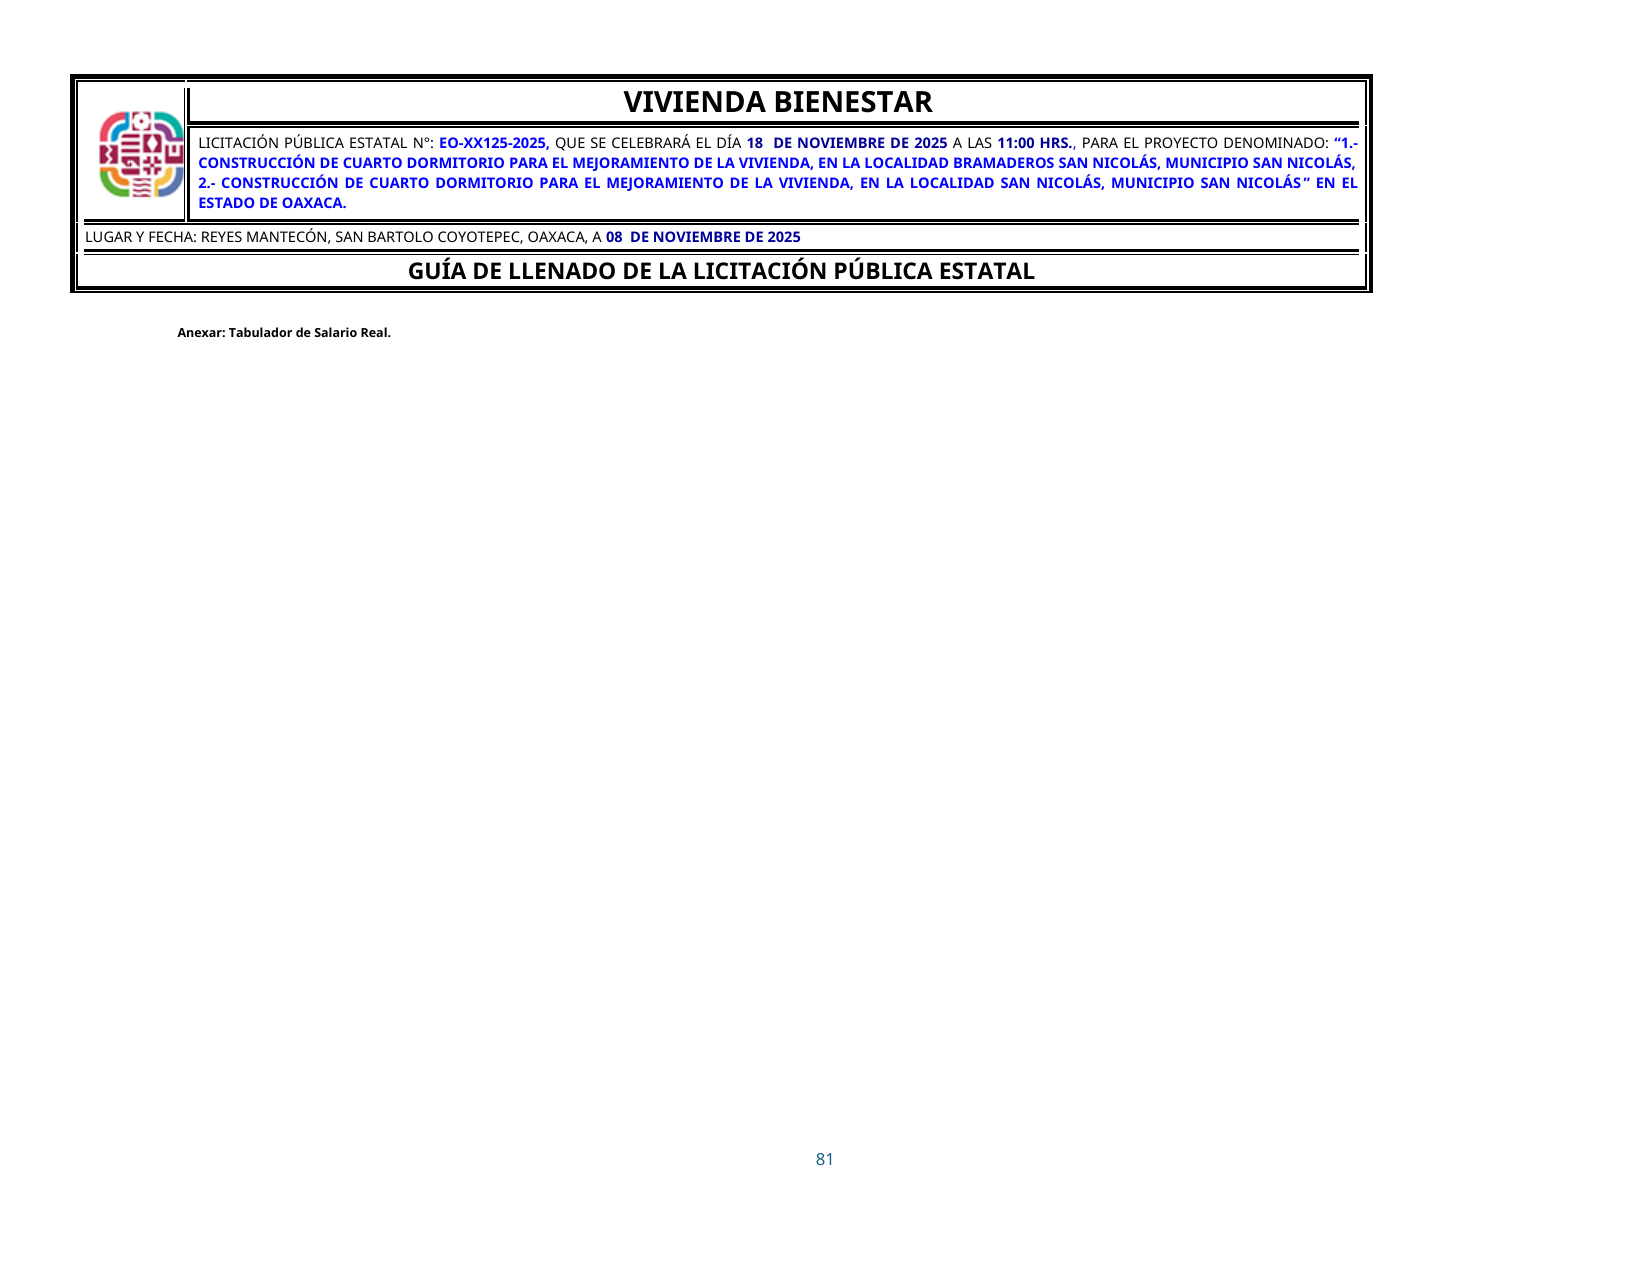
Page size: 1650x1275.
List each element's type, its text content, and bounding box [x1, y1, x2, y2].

text Anexar: Tabulador de Salario Real. [177, 324, 1473, 341]
picture [190, 103, 195, 121]
picture [185, 103, 195, 203]
picture [88, 103, 184, 203]
picture [190, 128, 195, 203]
